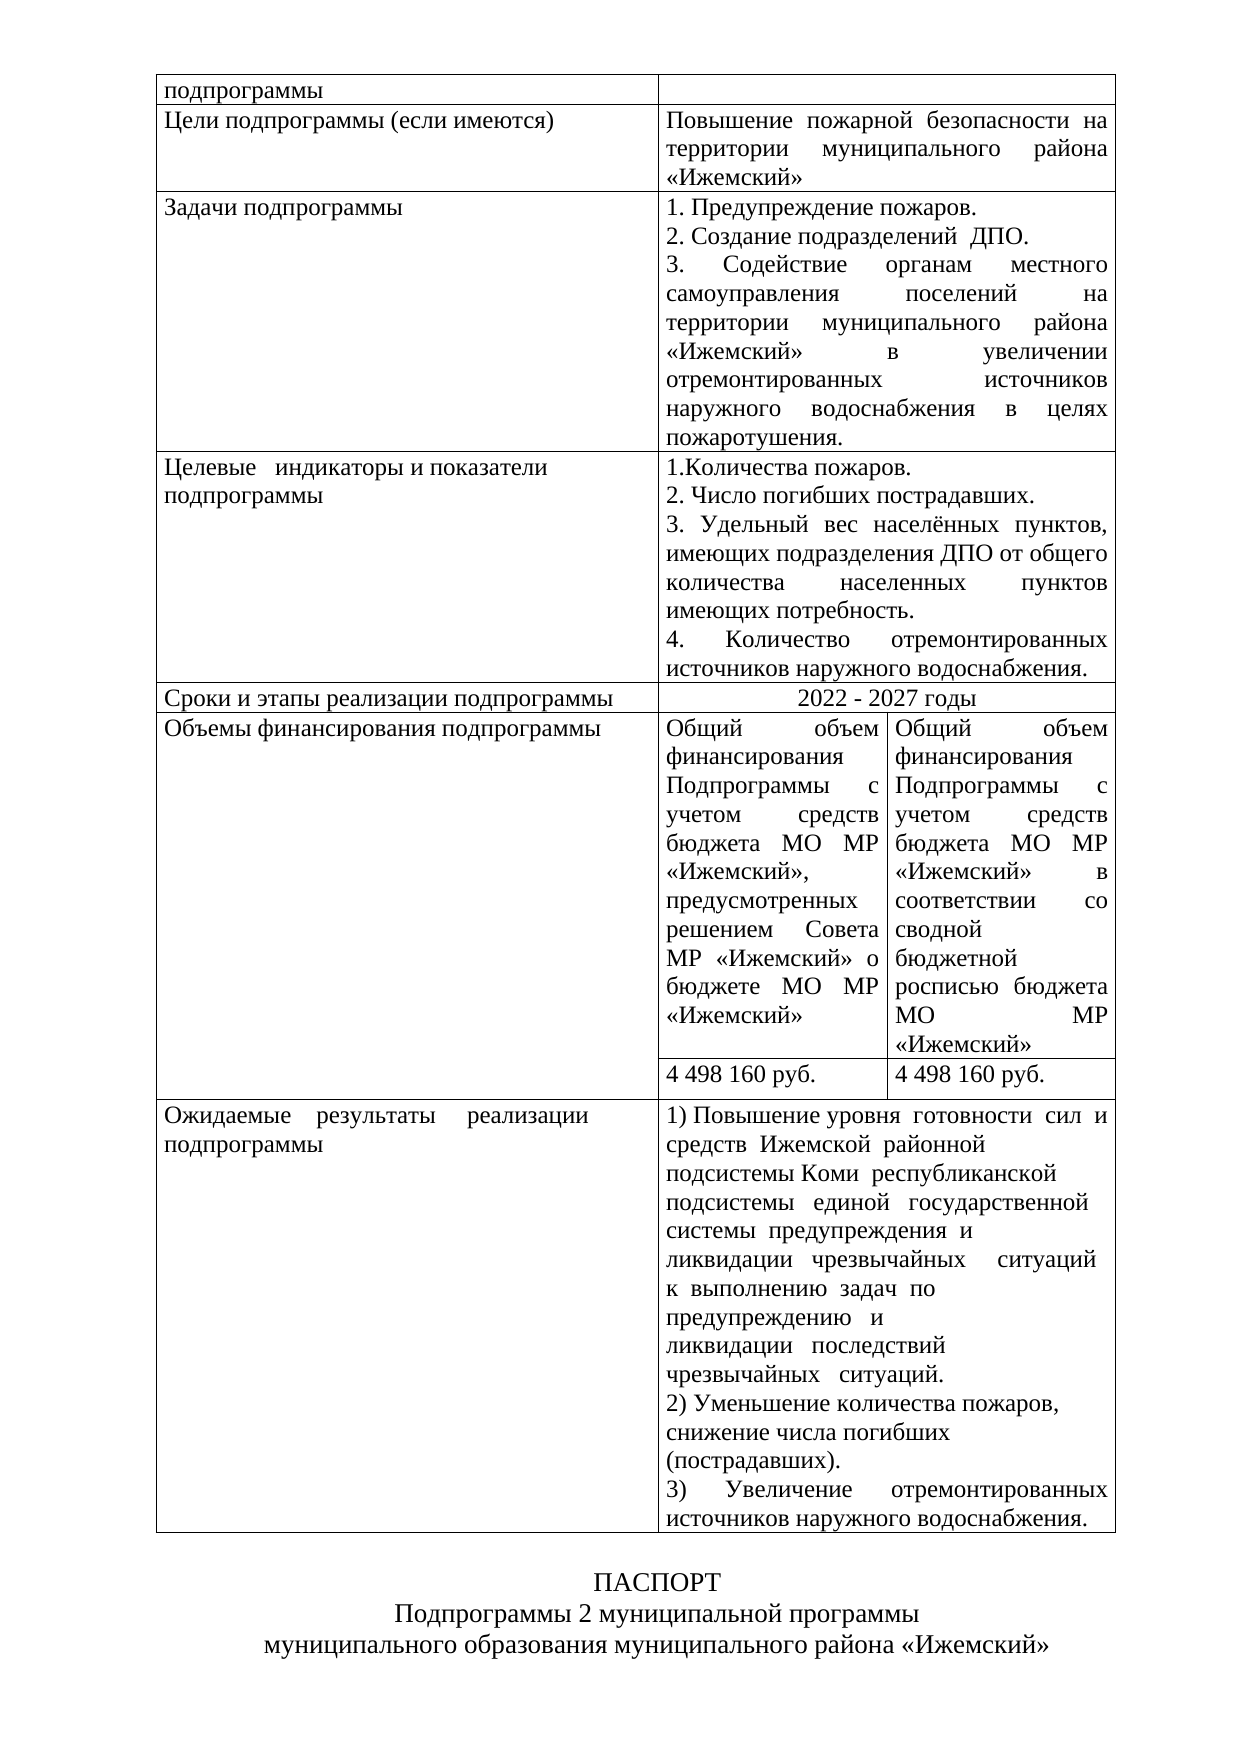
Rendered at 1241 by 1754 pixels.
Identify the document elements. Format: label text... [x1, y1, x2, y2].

text Подпрограммы 2 муниципальной программы [133, 1597, 1181, 1628]
table_cell Цели подпрограммы (если имеются) [157, 105, 658, 191]
table_cell 4 498 160 руб. [659, 1059, 887, 1099]
table_cell 1.Количества пожаров. 2. Число погибших пострадавших. 3. Удельный вес населённых пунктов, имеющих подразделения ДПО от общего количества населенных пунктов имеющих потребность. 4. Количество отремонтированных источников наружного водоснабжения. [659, 452, 1115, 682]
table_cell 1) Повышение уровня готовности сил и средств Ижемской районной подсистемы Коми республиканской подсистемы единой государственной системы предупреждения и ликвидации чрезвычайных ситуаций к выполнению задач по предупреждению и ликвидации последствий чрезвычайных ситуаций. 2) Уменьшение количества пожаров, снижение числа погибших (пострадавших). 3) Увеличение отремонтированных источников наружного водоснабжения. [659, 1100, 1115, 1532]
table_cell [659, 75, 1115, 104]
table_cell Сроки и этапы реализации подпрограммы [157, 683, 658, 712]
table_cell Повышение пожарной безопасности на территории муниципального района «Ижемский» [659, 105, 1115, 191]
table_cell Ожидаемые результаты реализации подпрограммы [157, 1100, 658, 1532]
table_cell 1. Предупреждение пожаров. 2. Создание подразделений ДПО. 3. Содействие органам местного самоуправления поселений на территории муниципального района «Ижемский» в увеличении отремонтированных источников наружного водоснабжения в целях пожаротушения. [659, 192, 1115, 451]
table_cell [157, 75, 658, 104]
table_cell Общий объем финансирования Подпрограммы с учетом средств бюджета МО МР «Ижемский», предусмотренных решением Совета МР «Ижемский» о бюджете МО МР «Ижемский» [659, 713, 887, 1058]
text ПАСПОРТ [133, 1566, 1181, 1597]
table_cell Задачи подпрограммы [157, 192, 658, 451]
table_cell 4 498 160 руб. [888, 1059, 1115, 1099]
table_cell Общий объем финансирования Подпрограммы с учетом средств бюджета МО МР «Ижемский» в соответствии со сводной бюджетной росписью бюджета МО МР «Ижемский» [888, 713, 1115, 1058]
table_cell 2022 - 2027 годы [659, 683, 1115, 712]
text муниципального образования муниципального района «Ижемский» [133, 1628, 1181, 1659]
table_cell Целевые индикаторы и показатели подпрограммы [157, 452, 658, 682]
table_cell Объемы финансирования подпрограммы [157, 713, 658, 1099]
